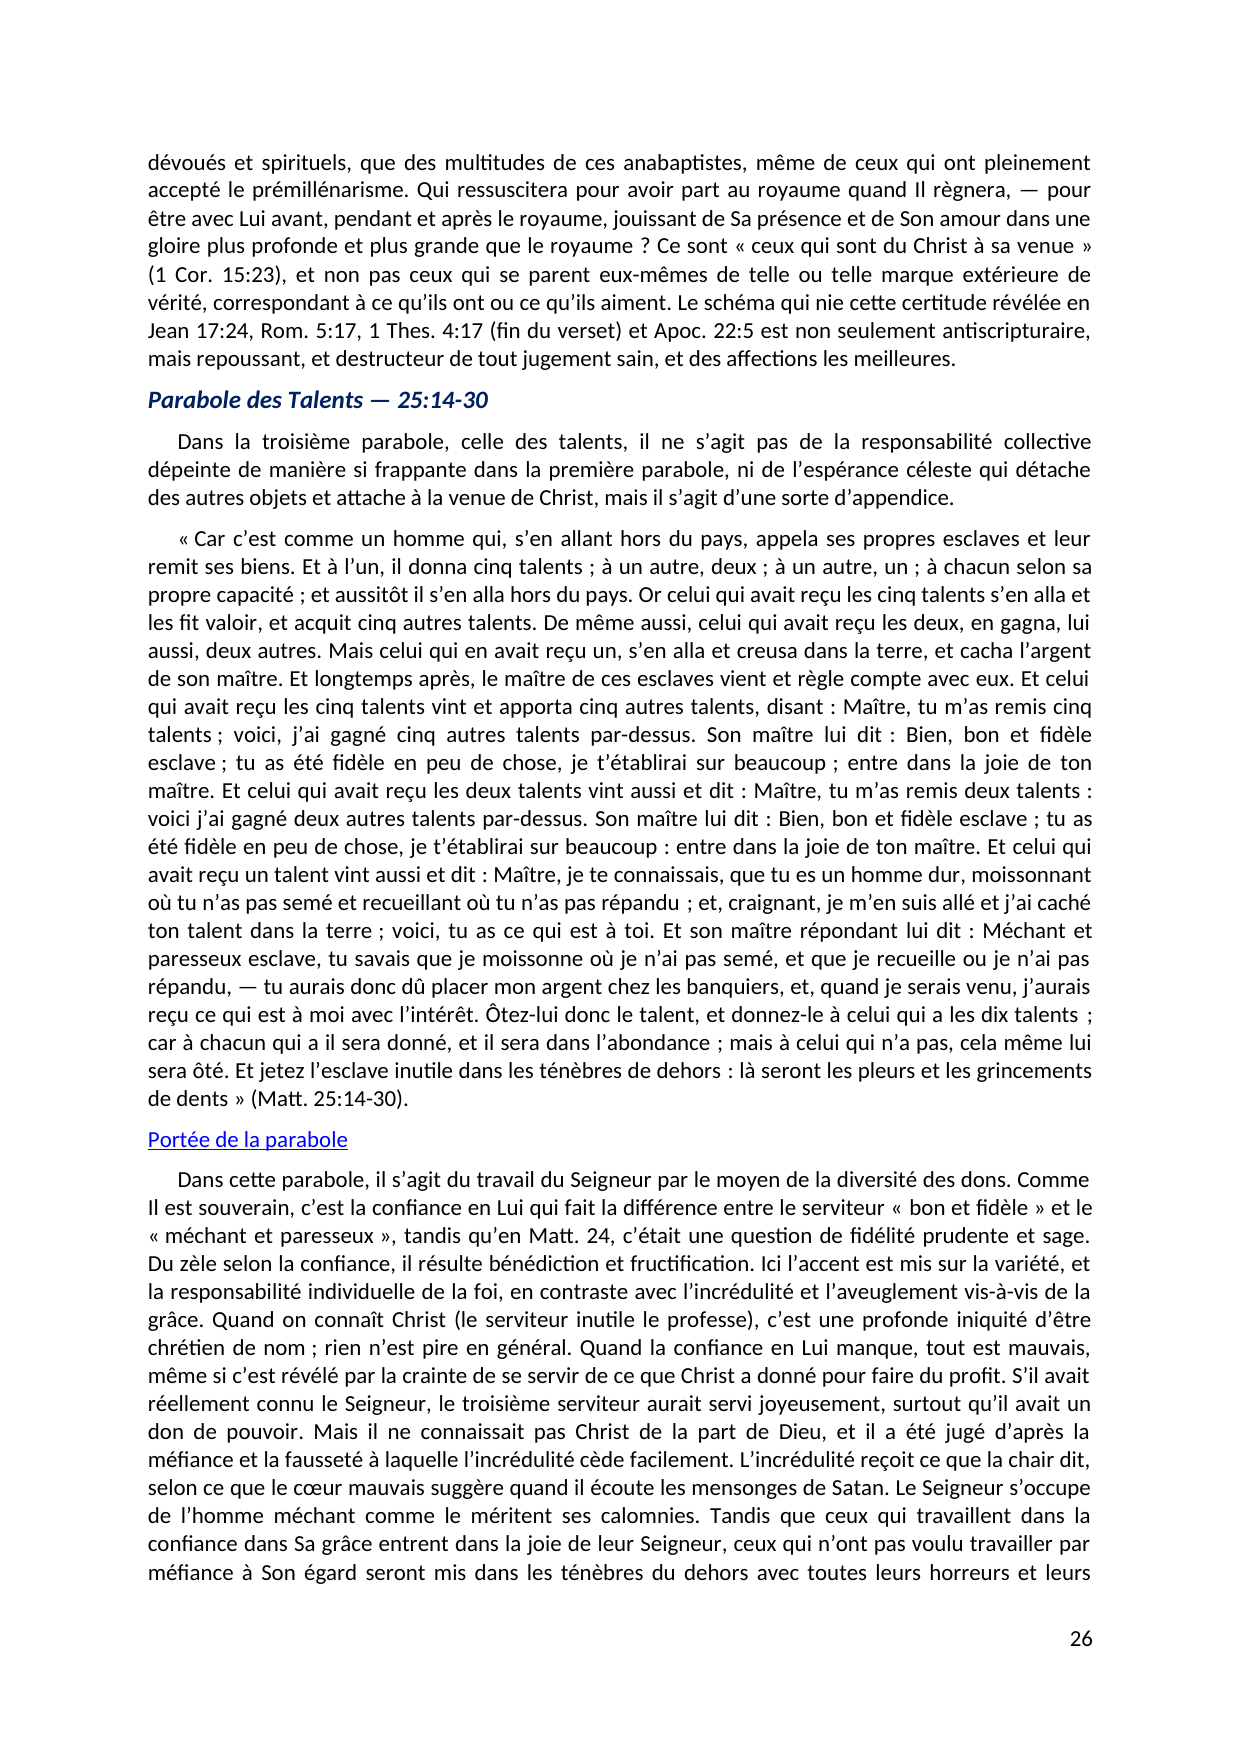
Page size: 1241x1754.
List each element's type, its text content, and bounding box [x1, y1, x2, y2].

subtitle Portée de la parabole [148, 1125, 1093, 1153]
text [148, 148, 1093, 372]
text Dans la troisième parabole, celle des talents, il ne s’agit pas de la responsabilité collective dépeinte de manière si frappante dans la première parabole, ni de l’espérance céleste qui détache des autres objets et attache à la venue de Christ, mais il s’agit d’une sorte d’appendice. [148, 427, 1093, 511]
text « Car c’est comme un homme qui, s’en allant hors du pays, appela ses propres esclaves et leur remit ses biens. Et à l’un, il donna cinq talents ; à un autre, deux ; à un autre, un ; à chacun selon sa propre capacité ; et aussitôt il s’en alla hors du pays. Or celui qui avait reçu les cinq talents s’en alla et les fit valoir, et acquit cinq autres talents. De même aussi, celui qui avait reçu les deux, en gagna, lui aussi, deux autres. Mais celui qui en avait reçu un, s’en alla et creusa dans la terre, et cacha l’argent de son maître. Et longtemps après, le maître de ces esclaves vient et règle compte avec eux. Et celui qui avait reçu les cinq talents vint et apporta cinq autres talents, disant : Maître, tu m’as remis cinq talents ; voici, j’ai gagné cinq autres talents par-dessus. Son maître lui dit : Bien, bon et fidèle esclave ; tu as été fidèle en peu de chose, je t’établirai sur beaucoup ; entre dans la joie de ton maître. Et celui qui avait reçu les deux talents vint aussi et dit : Maître, tu m’as remis deux talents : voici j’ai gagné deux autres talents par-dessus. Son maître lui dit : Bien, bon et fidèle esclave ; tu as été fidèle en peu de chose, je t’établirai sur beaucoup : entre dans la joie de ton maître. Et celui qui avait reçu un talent vint aussi et dit : Maître, je te connaissais, que tu es un homme dur, moissonnant où tu n’as pas semé et recueillant où tu n’as pas répandu ; et, craignant, je m’en suis allé et j’ai caché ton talent dans la terre ; voici, tu as ce qui est à toi. Et son maître répondant lui dit : Méchant et paresseux esclave, tu savais que je moissonne où je n’ai pas semé, et que je recueille ou je n’ai pas répandu, — tu aurais donc dû placer mon argent chez les banquiers, et, quand je serais venu, j’aurais reçu ce qui est à moi avec l’intérêt. Ôtez-lui donc le talent, et donnez-le à celui qui a les dix talents ; car à chacun qui a il sera donné, et il sera dans l’abondance ; mais à celui qui n’a pas, cela même lui sera ôté. Et jetez l’esclave inutile dans les ténèbres de dehors : là seront les pleurs et les grincements de dents » (Matt. 25:14-30). [148, 524, 1093, 1112]
subtitle Parabole des Talents — 25:14-30 [148, 384, 1093, 415]
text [148, 1165, 1093, 1586]
